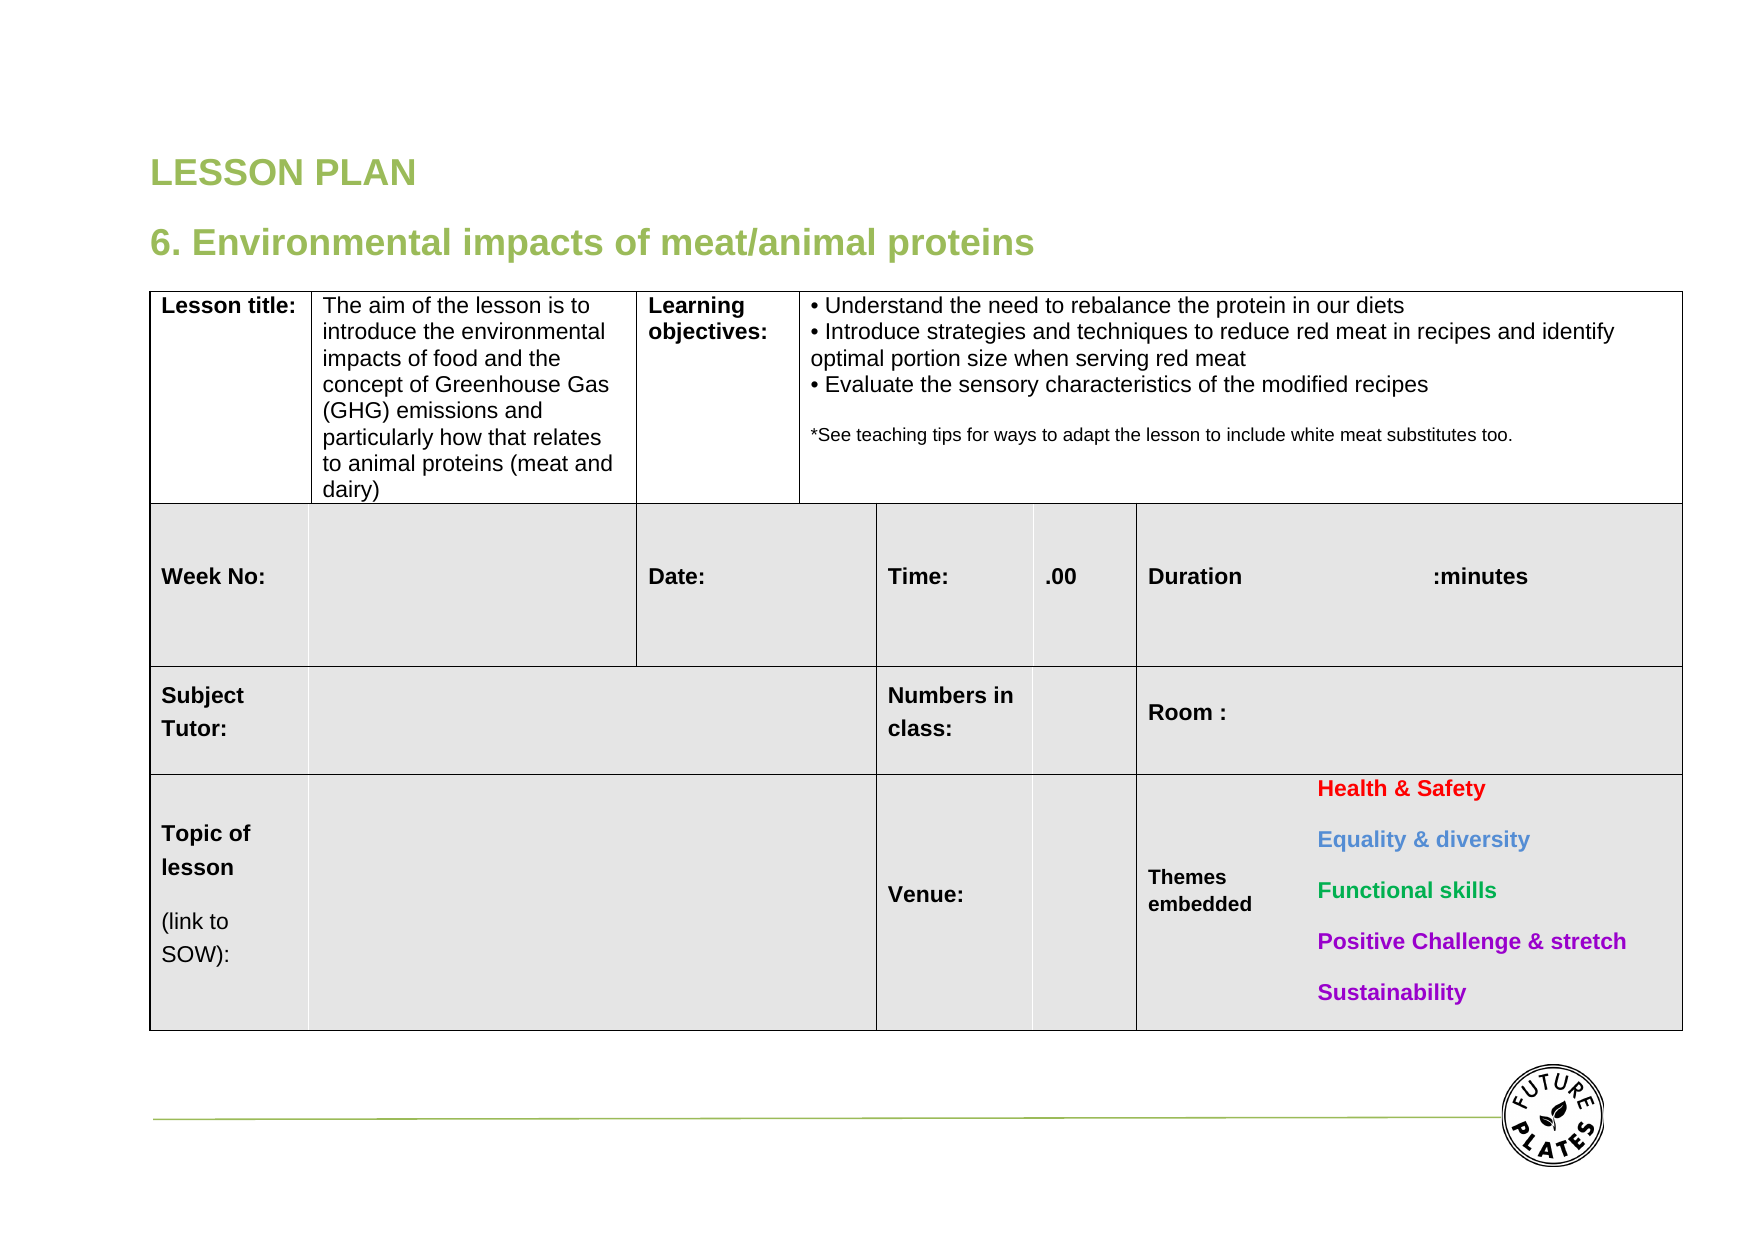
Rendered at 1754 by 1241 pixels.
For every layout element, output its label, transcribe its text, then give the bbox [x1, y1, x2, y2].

table_cell Venue: [877, 775, 1032, 1030]
table_cell [1269, 667, 1682, 774]
table_cell Room : [1137, 667, 1269, 774]
table_cell Time: [877, 504, 1033, 666]
text 6. Environmental impacts of meat/animal proteins [150, 220, 1604, 263]
table_cell [309, 775, 876, 1030]
table_cell .00 [1034, 504, 1136, 666]
table_cell Week No: [151, 504, 308, 666]
text LESSON PLAN [150, 150, 1604, 193]
table_header The aim of the lesson is to introduce the environmental impacts of food and the concept of Greenhouse Gas (GHG) emissions and particularly how that relates to animal proteins (meat and dairy) [312, 292, 636, 503]
table_cell Subject Tutor: [151, 667, 308, 774]
table_cell [1033, 667, 1136, 774]
table_cell Duration [1137, 504, 1269, 666]
table_cell Date: [637, 504, 876, 666]
table_header Learning objectives: [637, 292, 799, 503]
table_header • Understand the need to rebalance the protein in our diets • Introduce strategies and techniques to reduce red meat in recipes and identify optimal portion size when serving red meat • Evaluate the sensory characteristics of the modified recipes *See teaching tips for ways to adapt the lesson to include white meat substitutes too. [800, 292, 1682, 503]
picture [1501, 1064, 1604, 1167]
table_cell [309, 504, 636, 666]
table_cell [1033, 775, 1136, 1030]
table_cell :minutes [1269, 504, 1682, 666]
table_cell [309, 667, 876, 774]
table_cell Themes embedded [1137, 775, 1269, 1030]
table_header Lesson title: [151, 292, 311, 503]
table_cell Numbers in class: [877, 667, 1032, 774]
table_cell Health & Safety Equality & diversity Functional skills Positive Challenge & stretch Sustainability [1269, 775, 1682, 1030]
table_cell Topic of lesson (link to SOW): [151, 775, 308, 1030]
